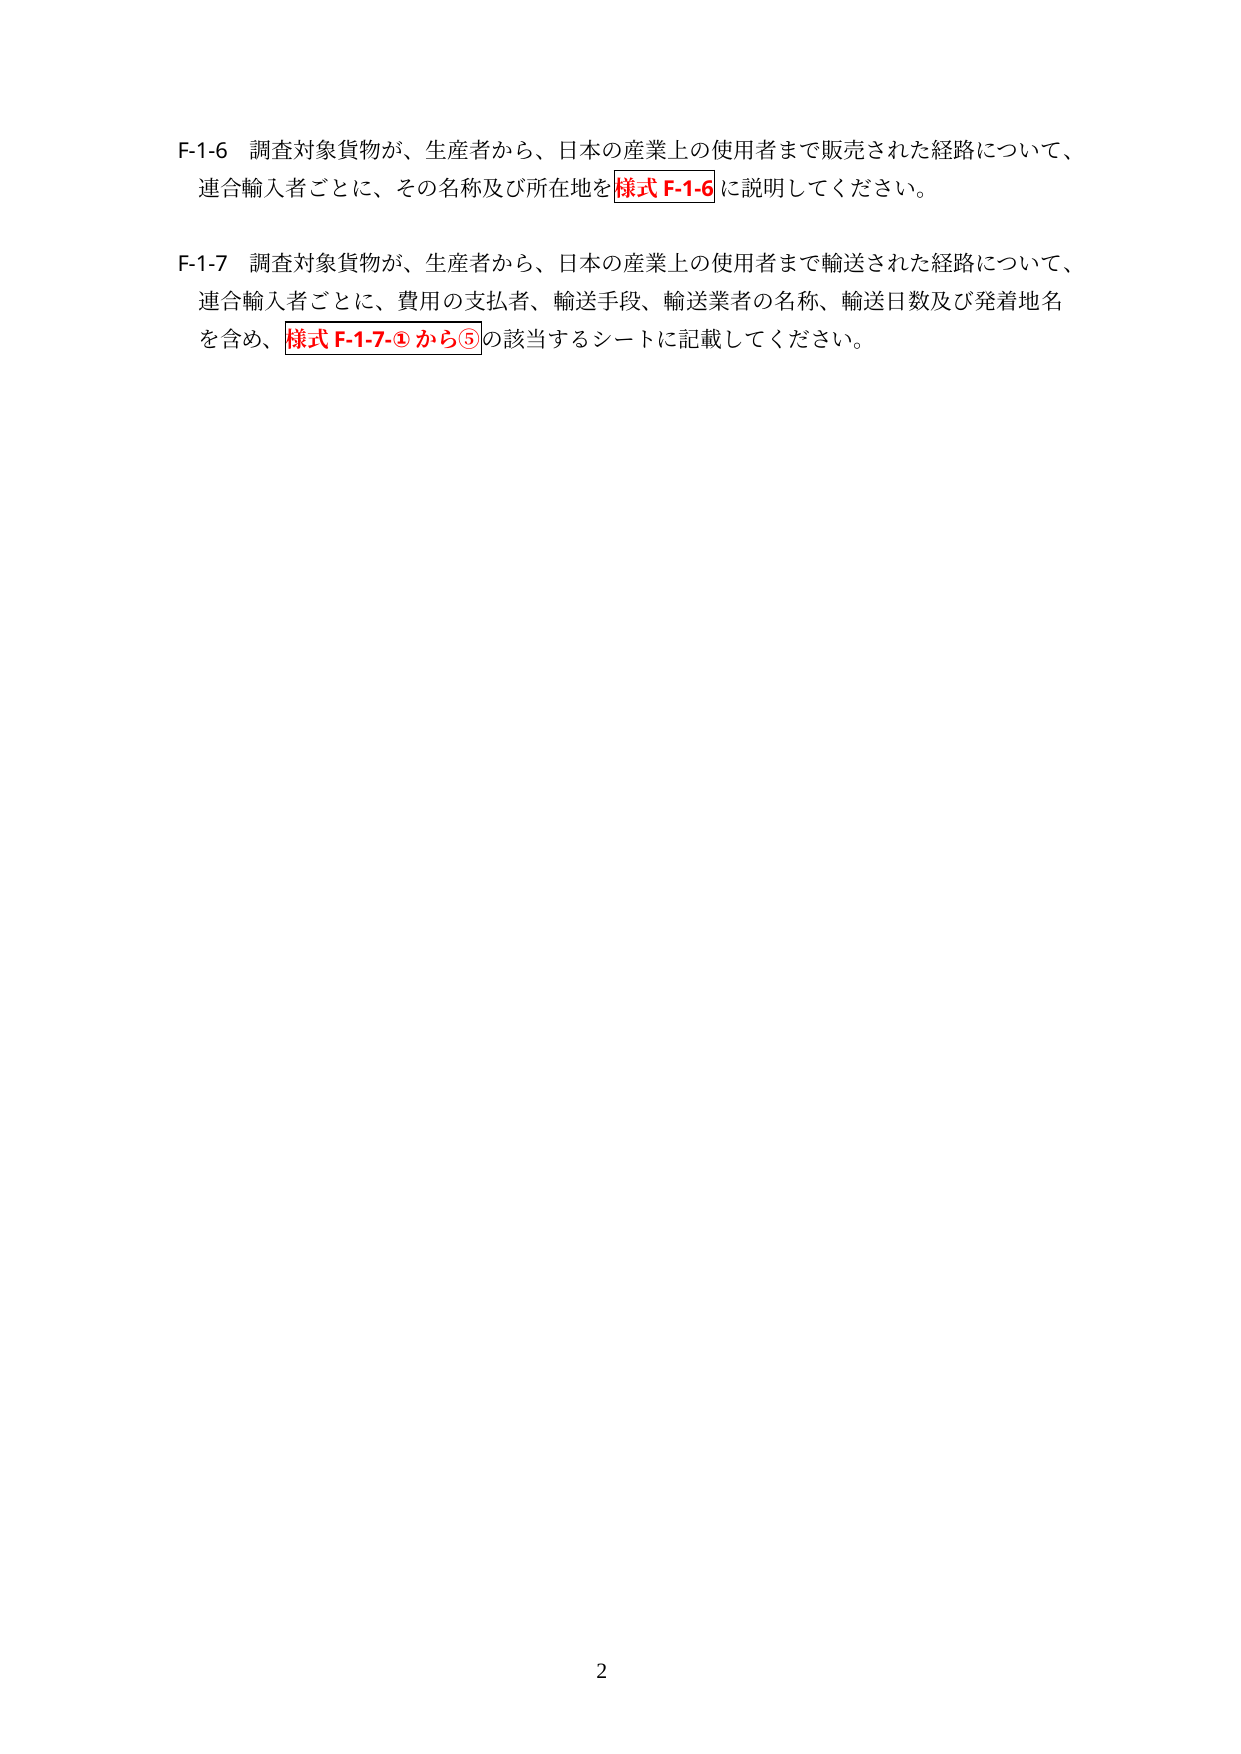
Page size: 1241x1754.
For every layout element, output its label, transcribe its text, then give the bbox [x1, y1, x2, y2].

subtitle 調査対象貨物が、生産者から、日本の産業上の使用者まで販売された経路について、連合輸入者ごとに、その名称及び所在地を様式F-1-6に説明してください。 [177, 130, 1063, 206]
subtitle 調査対象貨物が、生産者から、日本の産業上の使用者まで輸送された経路について、連合輸入者ごとに、費用の支払者、輸送手段、輸送業者の名称、輸送日数及び発着地名を含め、様式F-1-7-①から⑤の該当するシートに記載してください。 [177, 243, 1063, 357]
